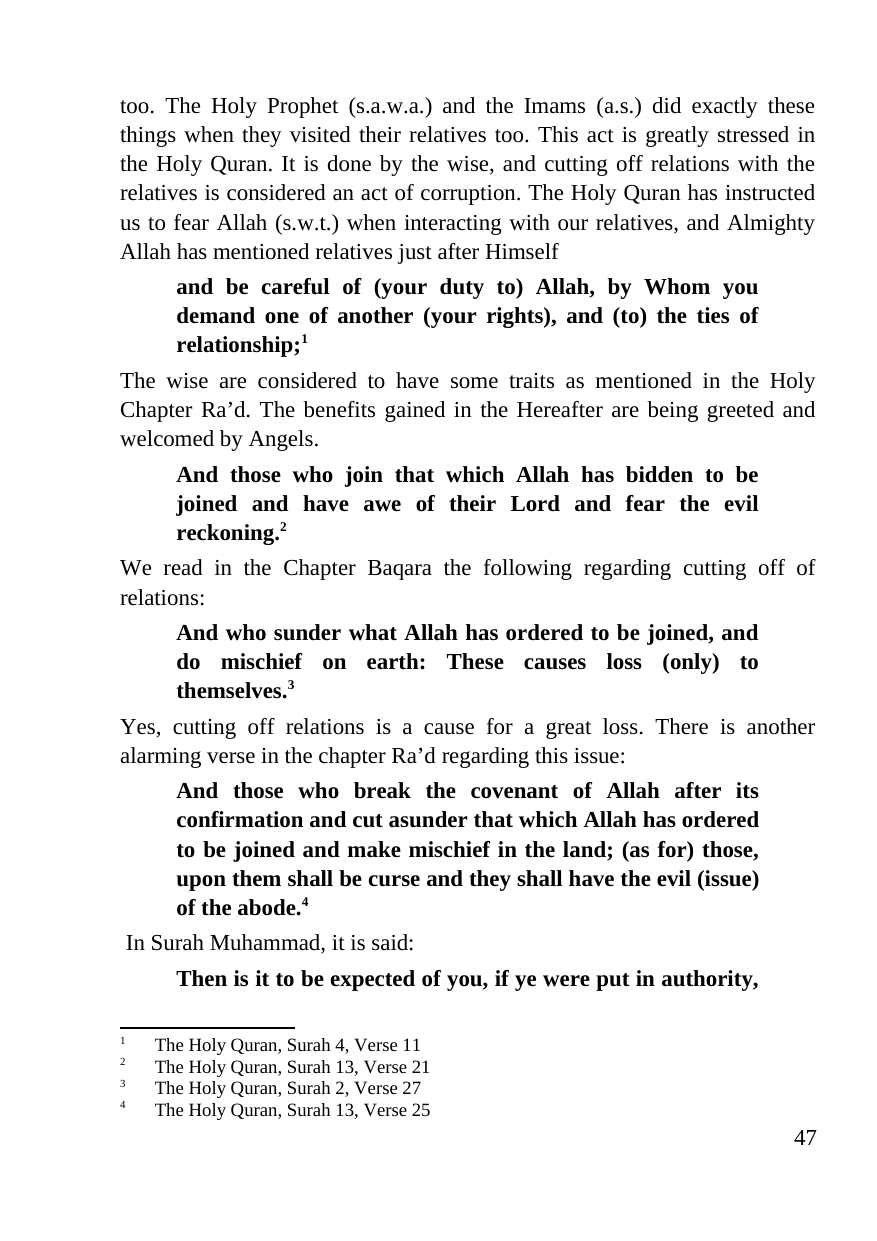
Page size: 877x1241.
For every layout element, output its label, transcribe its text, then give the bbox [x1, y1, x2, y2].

text We read in the Chapter Baqara the following regarding cutting off of relations: [120, 552, 817, 611]
text The wise are considered to have some traits as mentioned in the Holy Chapter Ra’d. The benefits gained in the Hereafter are being greeted and welcomed by Angels. [120, 365, 817, 452]
text And those who break the covenant of Allah after its confirmation and cut asunder that which Allah has ordered to be joined and make mischief in the land; (as for) those, upon them shall be curse and they shall have the evil (issue) of the abode. [176, 775, 760, 921]
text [176, 963, 760, 992]
text Yes, cutting off relations is a cause for a great loss. There is another alarming verse in the chapter Ra’d regarding this issue: [120, 711, 817, 769]
text and be careful of (your duty to) Allah, by Whom you demand one of another (your rights), and (to) the ties of relationship; [176, 271, 760, 359]
text And those who join that which Allah has bidden to be joined and have awe of their Lord and fear the evil reckoning. [176, 459, 760, 546]
text And who sunder what Allah has ordered to be joined, and do mischief on earth: These causes loss (only) to themselves. [176, 617, 760, 704]
text In Surah Muhammad, it is said: [120, 927, 817, 957]
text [120, 90, 817, 265]
